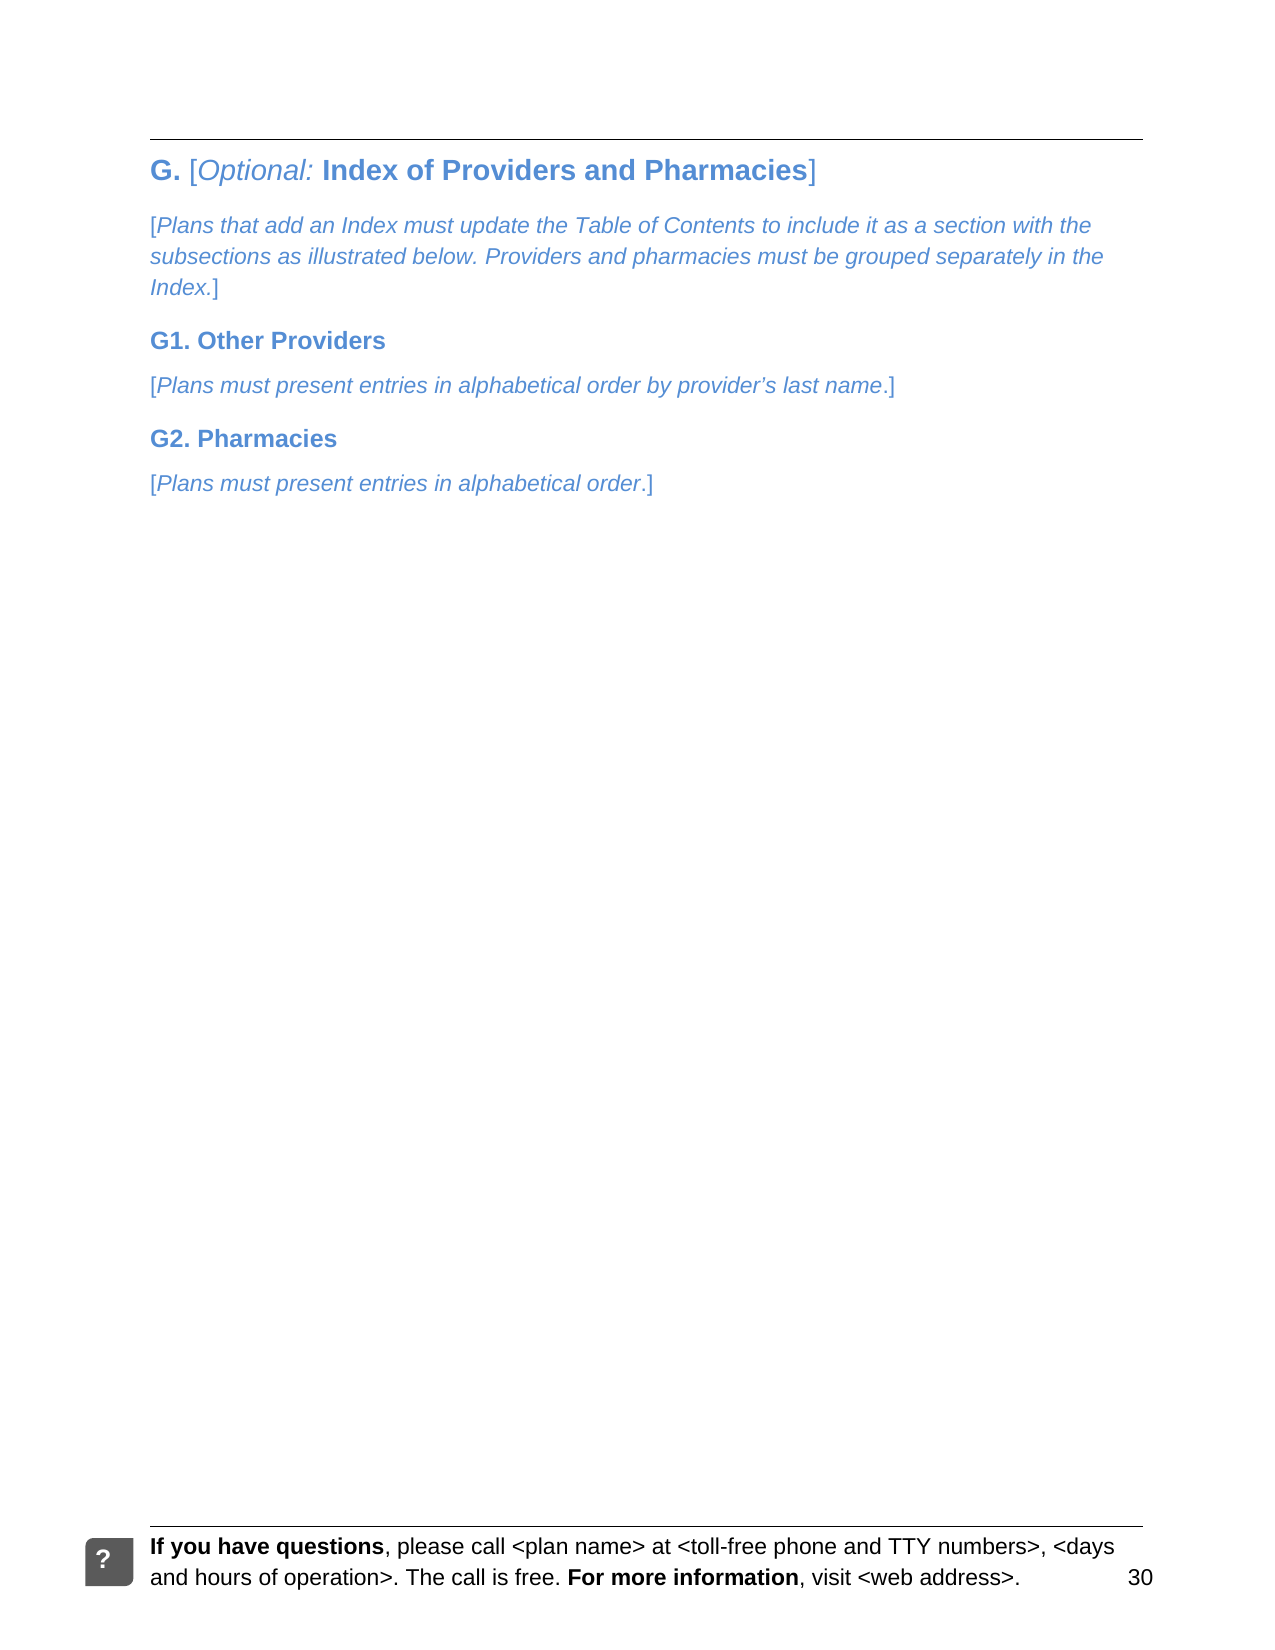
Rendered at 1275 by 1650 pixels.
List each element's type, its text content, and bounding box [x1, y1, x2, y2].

text [Plans must present entries in alphabetical order.] [150, 467, 1143, 498]
text [Plans that add an Index must update the Table of Contents to include it as a section with the subsections as illustrated below. Providers and pharmacies must be grouped separately in the Index.] [150, 208, 1143, 302]
subtitle G2. Pharmacies [150, 421, 1068, 454]
subtitle G. [Optional: Index of Providers and Pharmacies] [150, 140, 1143, 187]
subtitle G1. Other Providers [150, 323, 1068, 356]
text [Plans must present entries in alphabetical order by provider’s last name.] [150, 369, 1143, 400]
